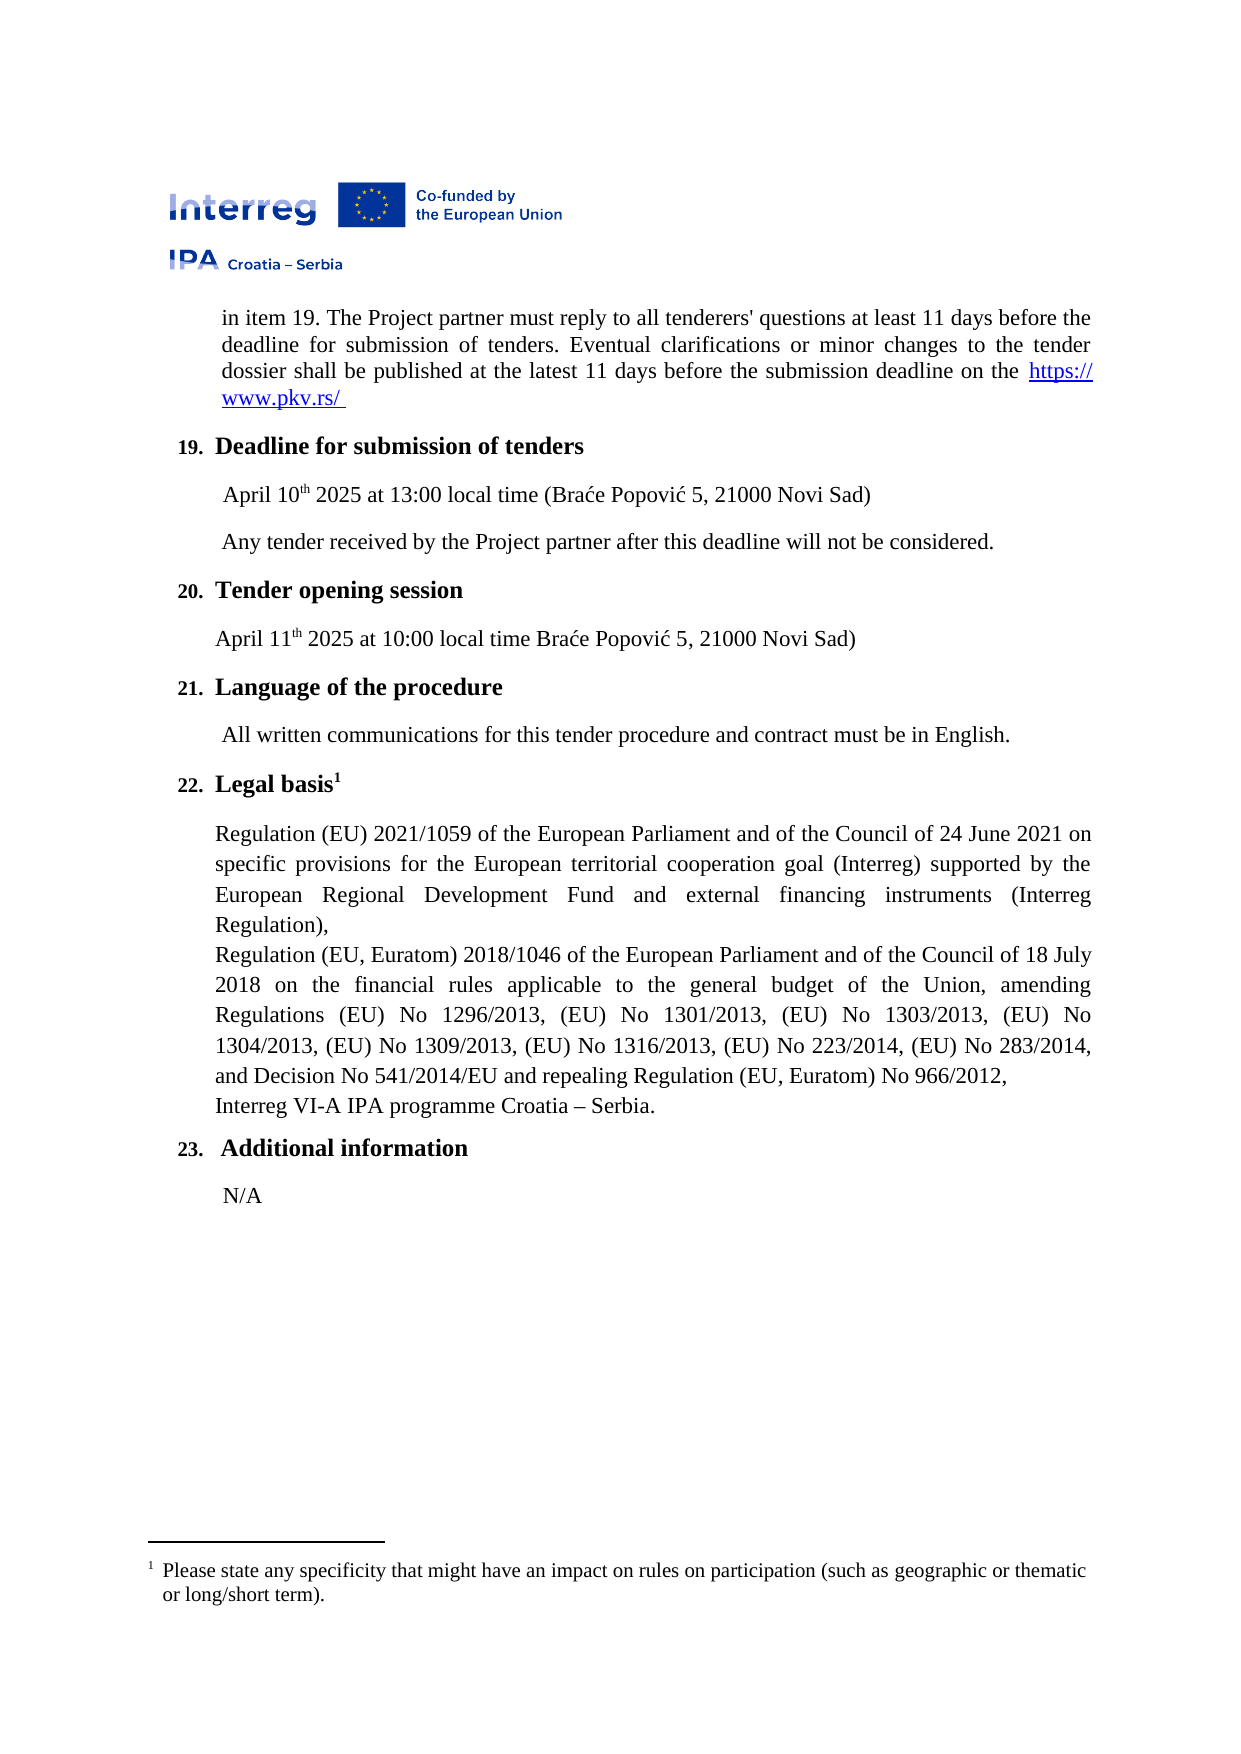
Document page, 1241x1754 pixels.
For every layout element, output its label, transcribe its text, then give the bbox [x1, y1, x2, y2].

text N/A [223, 1182, 1092, 1209]
text Any tender received by the Project partner after this deadline will not be considered. [221, 528, 1092, 554]
list Interreg VI-A IPA programme Croatia – Serbia. [215, 1092, 1093, 1118]
list Language of the procedure [177, 672, 1092, 701]
text All written communications for this tender procedure and contract must be in English. [221, 721, 1092, 748]
picture [147, 160, 585, 292]
list Regulation (EU, Euratom) 2018/1046 of the European Parliament and of the Council of 18 July 2018 on the financial rules applicable to the general budget of the Union, amending Regulations (EU) No 1296/2013, (EU) No 1301/2013, (EU) No 1303/2013, (EU) No 1304/2013, (EU) No 1309/2013, (EU) No 1316/2013, (EU) No 223/2014, (EU) No 283/2014, and Decision No 541/2014/EU and repealing Regulation (EU, Euratom) No 966/2012, [215, 941, 1093, 1088]
text April 11th 2025 at 10:00 local time Braće Popović 5, 21000 Novi Sad) [215, 625, 1092, 651]
list Tender opening session [177, 575, 1092, 604]
text April 10th 2025 at 13:00 local time (Braće Popović 5, 21000 Novi Sad) [223, 481, 1092, 507]
list Additional information [177, 1133, 1092, 1162]
list Deadline for submission of tenders [177, 431, 1092, 460]
list Regulation (EU) 2021/1059 of the European Parliament and of the Council of 24 June 2021 on specific provisions for the European territorial cooperation goal (Interreg) supported by the European Regional Development Fund and external financing instruments (Interreg Regulation), [215, 820, 1093, 937]
list Legal basis [177, 769, 1092, 797]
